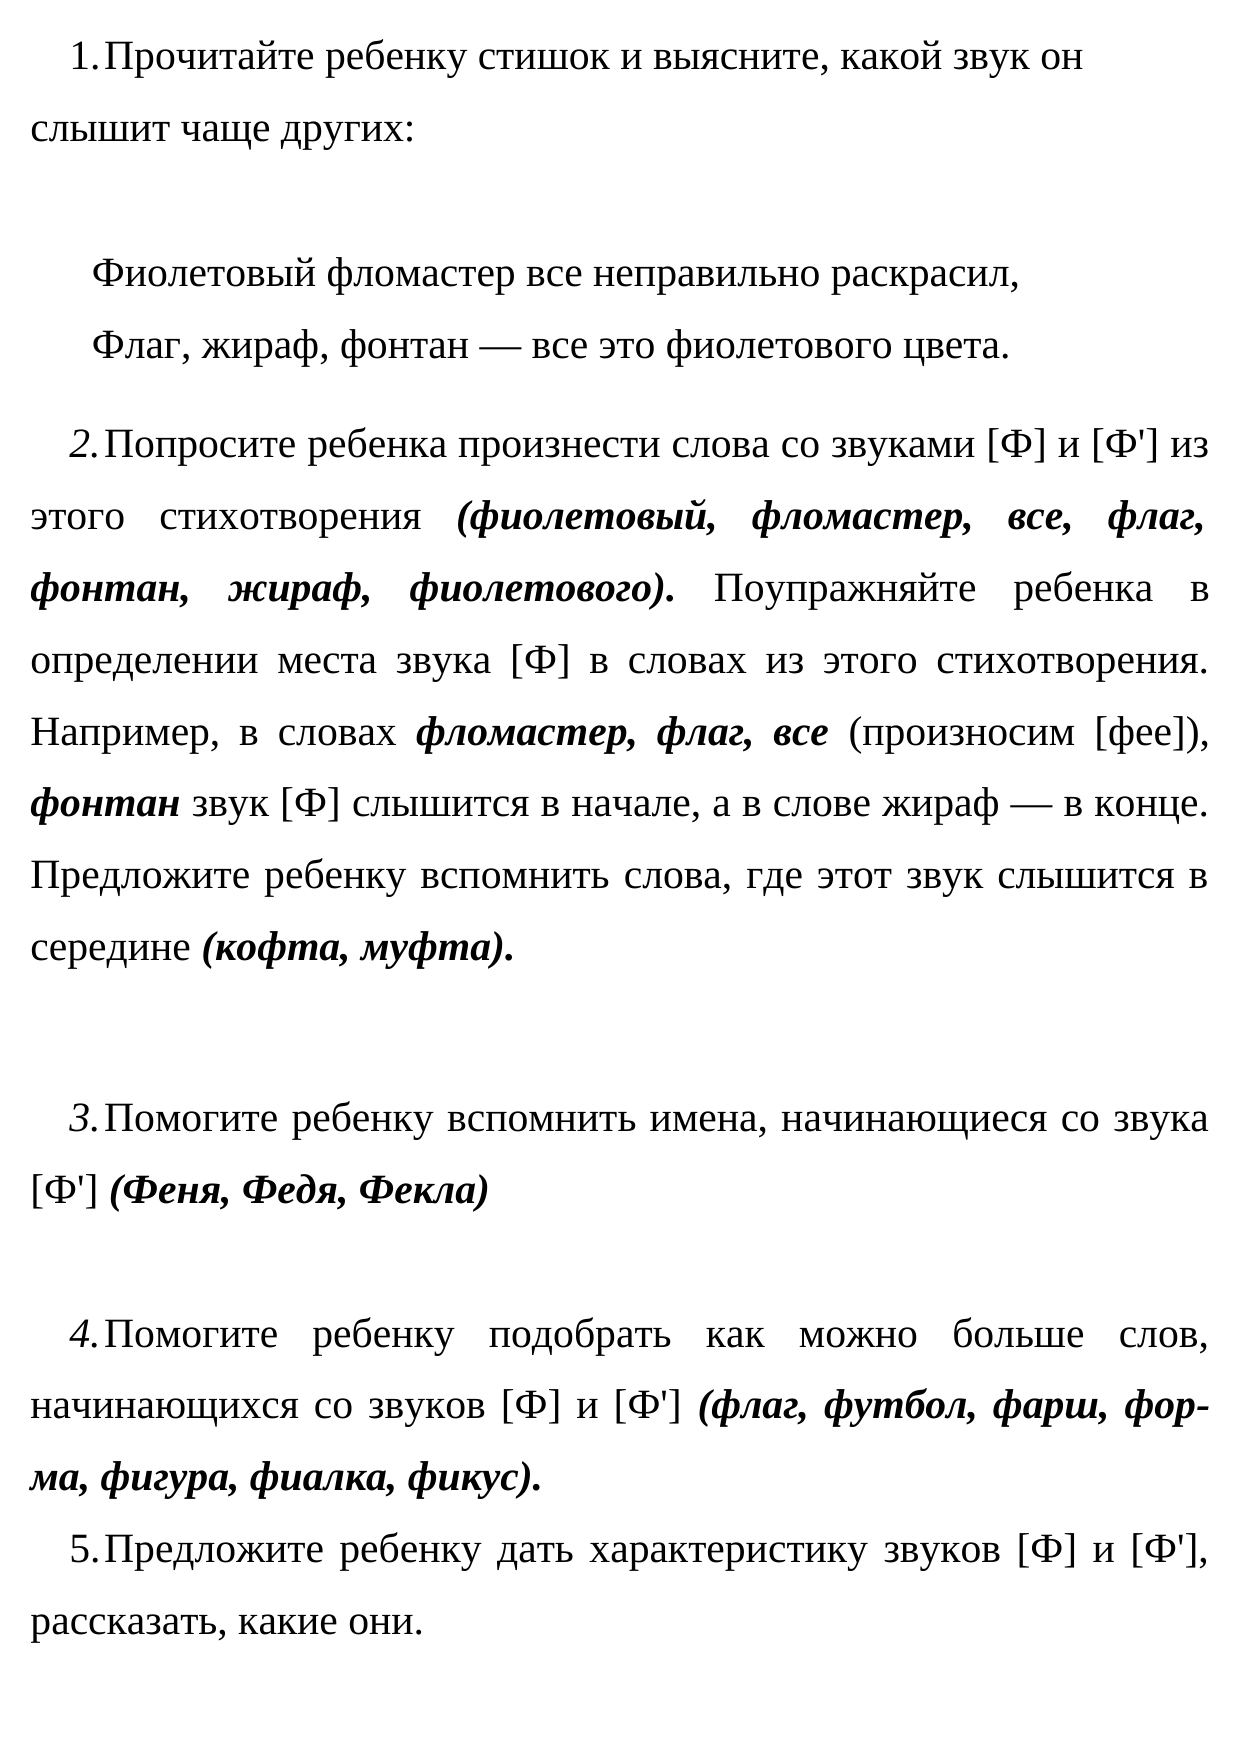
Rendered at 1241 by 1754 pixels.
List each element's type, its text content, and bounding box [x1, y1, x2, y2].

text 1. Прочитайте ребенку стишок и выясните, какой звук он слышит чаще других: [30, 31, 1210, 151]
list Помогите ребенку подобрать как можно больше слов, начинающихся со звуков [Ф] и [Ф'] (флаг, футбол, фарш, форма, фигура, фиалка, фикус). [30, 1308, 1210, 1500]
list Попросите ребенка произнести слова со звуками [Ф] и [Ф'] из этого стихотворения (фиолетовый, фломастер, все, флаг, фонтан, жираф, фиолетового). Поупражняйте ребенка в определении места звука [Ф] в словах из этого стихотворения. Например, в словах фломастер, флаг, все (произносим [фее]), фонтан звук [Ф] слышится в начале, а в слове жираф — в конце. Предложите ребенку вспомнить слова, где этот звук слышится в середине (кофта, муфта). [30, 418, 1210, 969]
list Помогите ребенку вспомнить имена, начинающиеся со звука [Ф'] (Феня, Федя, Фекла) [30, 1092, 1210, 1212]
text Фиолетовый фломастер все неправильно раскрасил, Флаг, жираф, фонтан — все это фиолетового цвета. [92, 248, 1210, 368]
list Предложите ребенку дать характеристику звуков [Ф] и [Ф'], рассказать, какие они. [30, 1524, 1210, 1643]
